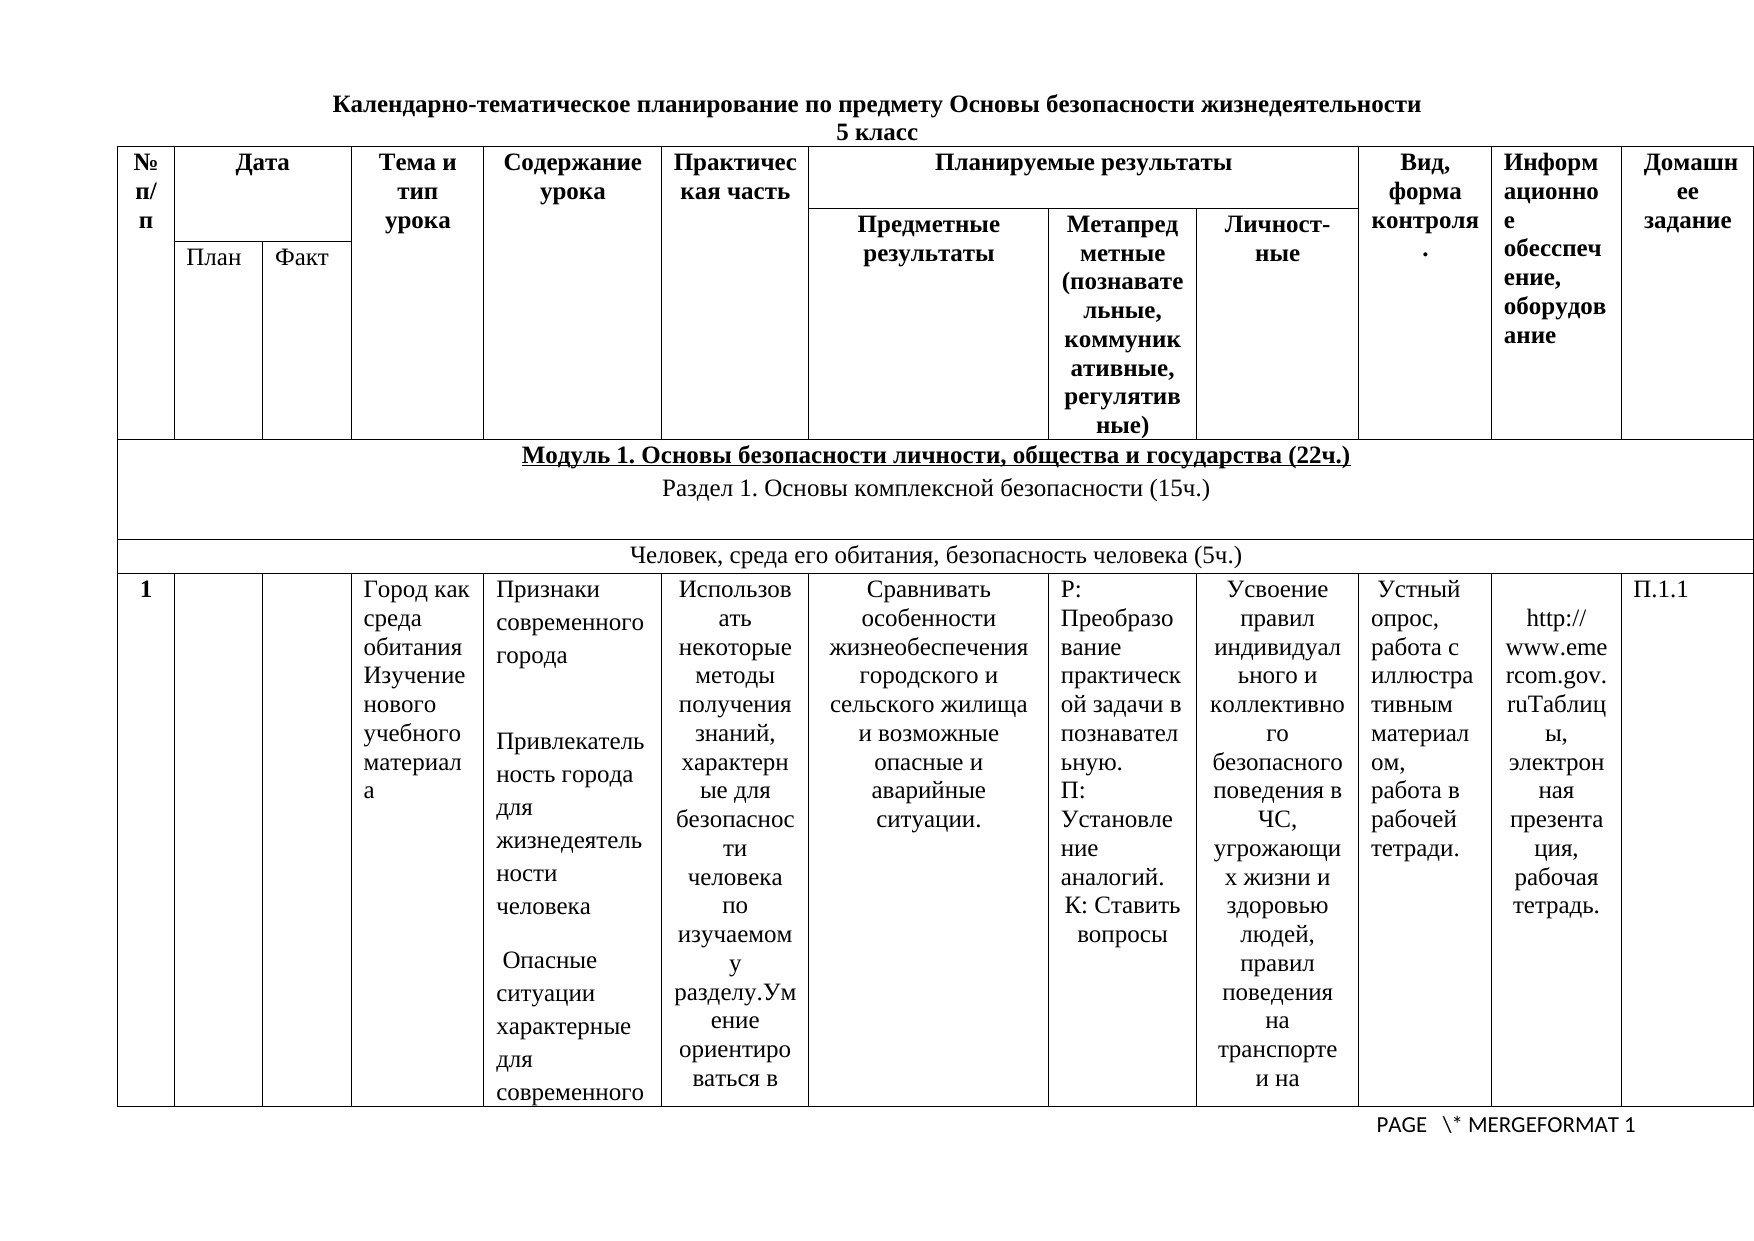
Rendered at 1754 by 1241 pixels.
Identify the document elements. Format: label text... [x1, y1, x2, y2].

table_cell План [175, 242, 262, 439]
table_header Дата [175, 147, 351, 241]
table_cell [175, 574, 262, 1106]
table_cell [1359, 574, 1491, 1106]
table_header Информационное обесспечение, оборудование [1492, 147, 1621, 439]
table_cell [484, 574, 661, 1106]
table_header Тема и тип урока [352, 147, 483, 439]
table_cell 1 [118, 574, 174, 1106]
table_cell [352, 574, 483, 1106]
table_header Домашнее задание [1622, 147, 1753, 439]
table_cell Факт [263, 242, 351, 439]
text 5 класс [118, 117, 1636, 146]
table_header Содержание урока [484, 147, 661, 439]
table_cell Метапредметные (познавательные, коммуникативные, регулятивные) [1049, 209, 1196, 439]
table_cell П.1.1 [1622, 574, 1753, 1106]
table_header Практическая часть [662, 147, 808, 439]
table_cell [1049, 574, 1196, 1106]
table_header Вид, форма контроля. [1359, 147, 1491, 439]
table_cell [662, 574, 808, 1106]
table_header № п/п [118, 147, 174, 439]
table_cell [809, 574, 1048, 1106]
table_header Планируемые результаты [809, 147, 1358, 208]
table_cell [1197, 574, 1358, 1106]
table_cell Предметные результаты [809, 209, 1048, 439]
table_cell Модуль 1. Основы безопасности личности, общества и государства (22ч.) Раздел 1. Основы комплексной безопасности (15ч.) [118, 440, 1753, 539]
table_cell Личност-ные [1197, 209, 1358, 439]
table_cell Человек, среда его обитания, безопасность человека (5ч.) [118, 540, 1753, 573]
table_cell [263, 574, 351, 1106]
text Календарно-тематическое планирование по предмету Основы безопасности жизнедеятельности [118, 89, 1636, 117]
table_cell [1492, 574, 1621, 1106]
